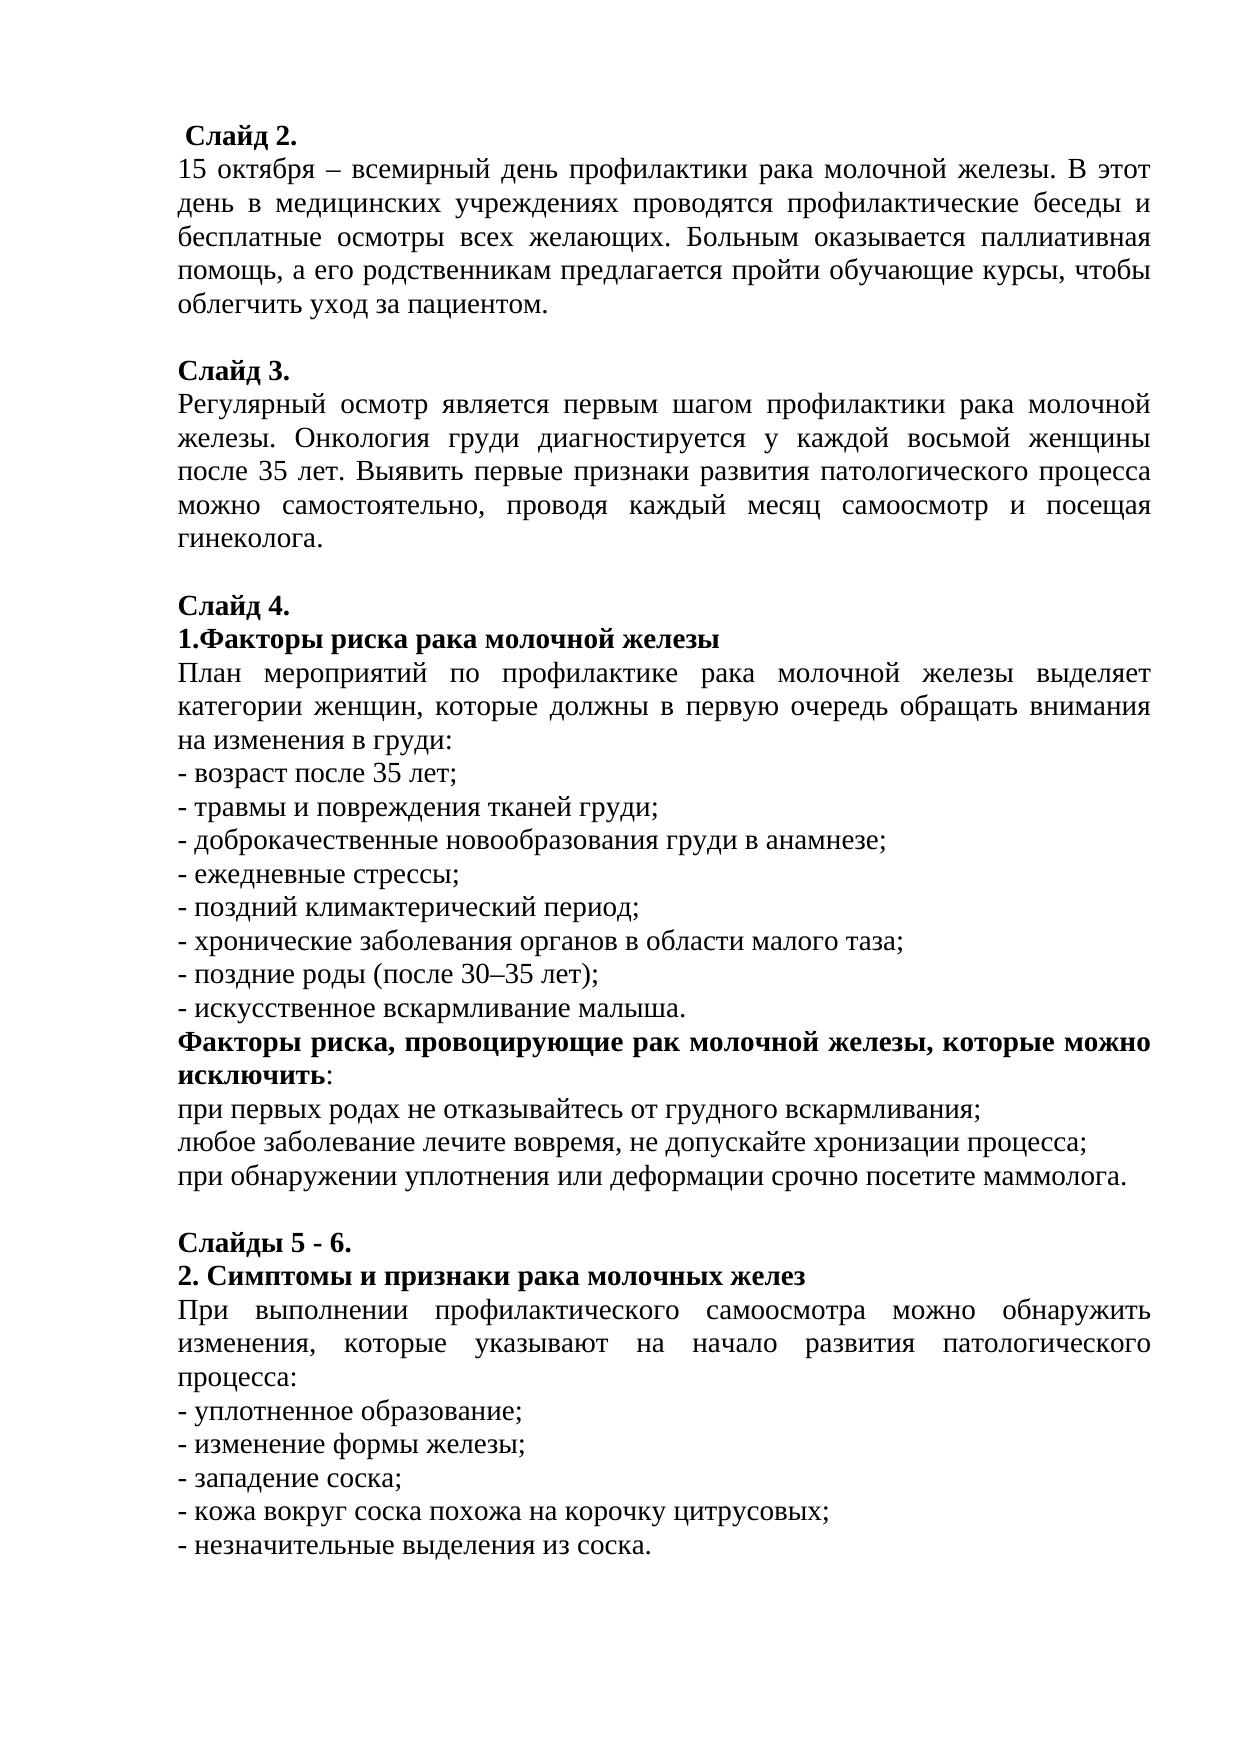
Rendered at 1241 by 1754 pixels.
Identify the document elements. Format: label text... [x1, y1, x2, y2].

text при первых родах не отказывайтесь от грудного вскармливания; [177, 1091, 1152, 1124]
text - травмы и повреждения тканей груди; [177, 789, 1152, 822]
text Регулярный осмотр является первым шагом профилактики рака молочной железы. Онкология груди диагностируется у каждой восьмой женщины после 35 лет. Выявить первые признаки развития патологического процесса можно самостоятельно, проводя каждый месяц самоосмотр и посещая гинеколога. [177, 386, 1152, 554]
text - хронические заболевания органов в области малого таза; [177, 923, 1152, 957]
text Слайд 2. [177, 118, 1152, 152]
text - поздний климактерический период; [177, 889, 1152, 923]
text План мероприятий по профилактике рака молочной железы выделяет категории женщин, которые должны в первую очередь обращать внимания на изменения в груди: [177, 655, 1152, 755]
text любое заболевание лечите вовремя, не допускайте хронизации процесса; [177, 1124, 1152, 1158]
text Факторы риска, провоцирующие рак молочной железы, которые можно исключить: [177, 1024, 1152, 1091]
text - западение соска; [177, 1460, 1152, 1493]
text - уплотненное образование; [177, 1393, 1152, 1426]
text - кожа вокруг соска похожа на корочку цитрусовых; [177, 1493, 1152, 1527]
text 2. Симптомы и признаки рака молочных желез [177, 1258, 1152, 1292]
text 15 октября – всемирный день профилактики рака молочной железы. В этот день в медицинских учреждениях проводятся профилактические беседы и бесплатные осмотры всех желающих. Больным оказывается паллиативная помощь, а его родственникам предлагается пройти обучающие курсы, чтобы облегчить уход за пациентом. [177, 152, 1152, 319]
text 1.Факторы риска рака молочной железы [177, 621, 1152, 655]
text - возраст после 35 лет; [177, 755, 1152, 789]
text - изменение формы железы; [177, 1426, 1152, 1460]
text - незначительные выделения из соска. [177, 1527, 1152, 1560]
text Слайд 3. [177, 353, 1152, 386]
text - поздние роды (после 30–35 лет); [177, 957, 1152, 990]
text - доброкачественные новообразования груди в анамнезе; [177, 822, 1152, 856]
text - ежедневные стрессы; [177, 856, 1152, 889]
text - искусственное вскармливание малыша. [177, 990, 1152, 1024]
text Слайд 4. [177, 588, 1152, 621]
text При выполнении профилактического самоосмотра можно обнаружить изменения, которые указывают на начало развития патологического процесса: [177, 1292, 1152, 1393]
text при обнаружении уплотнения или деформации срочно посетите маммолога. [177, 1158, 1152, 1191]
text Слайды 5 - 6. [177, 1225, 1152, 1258]
